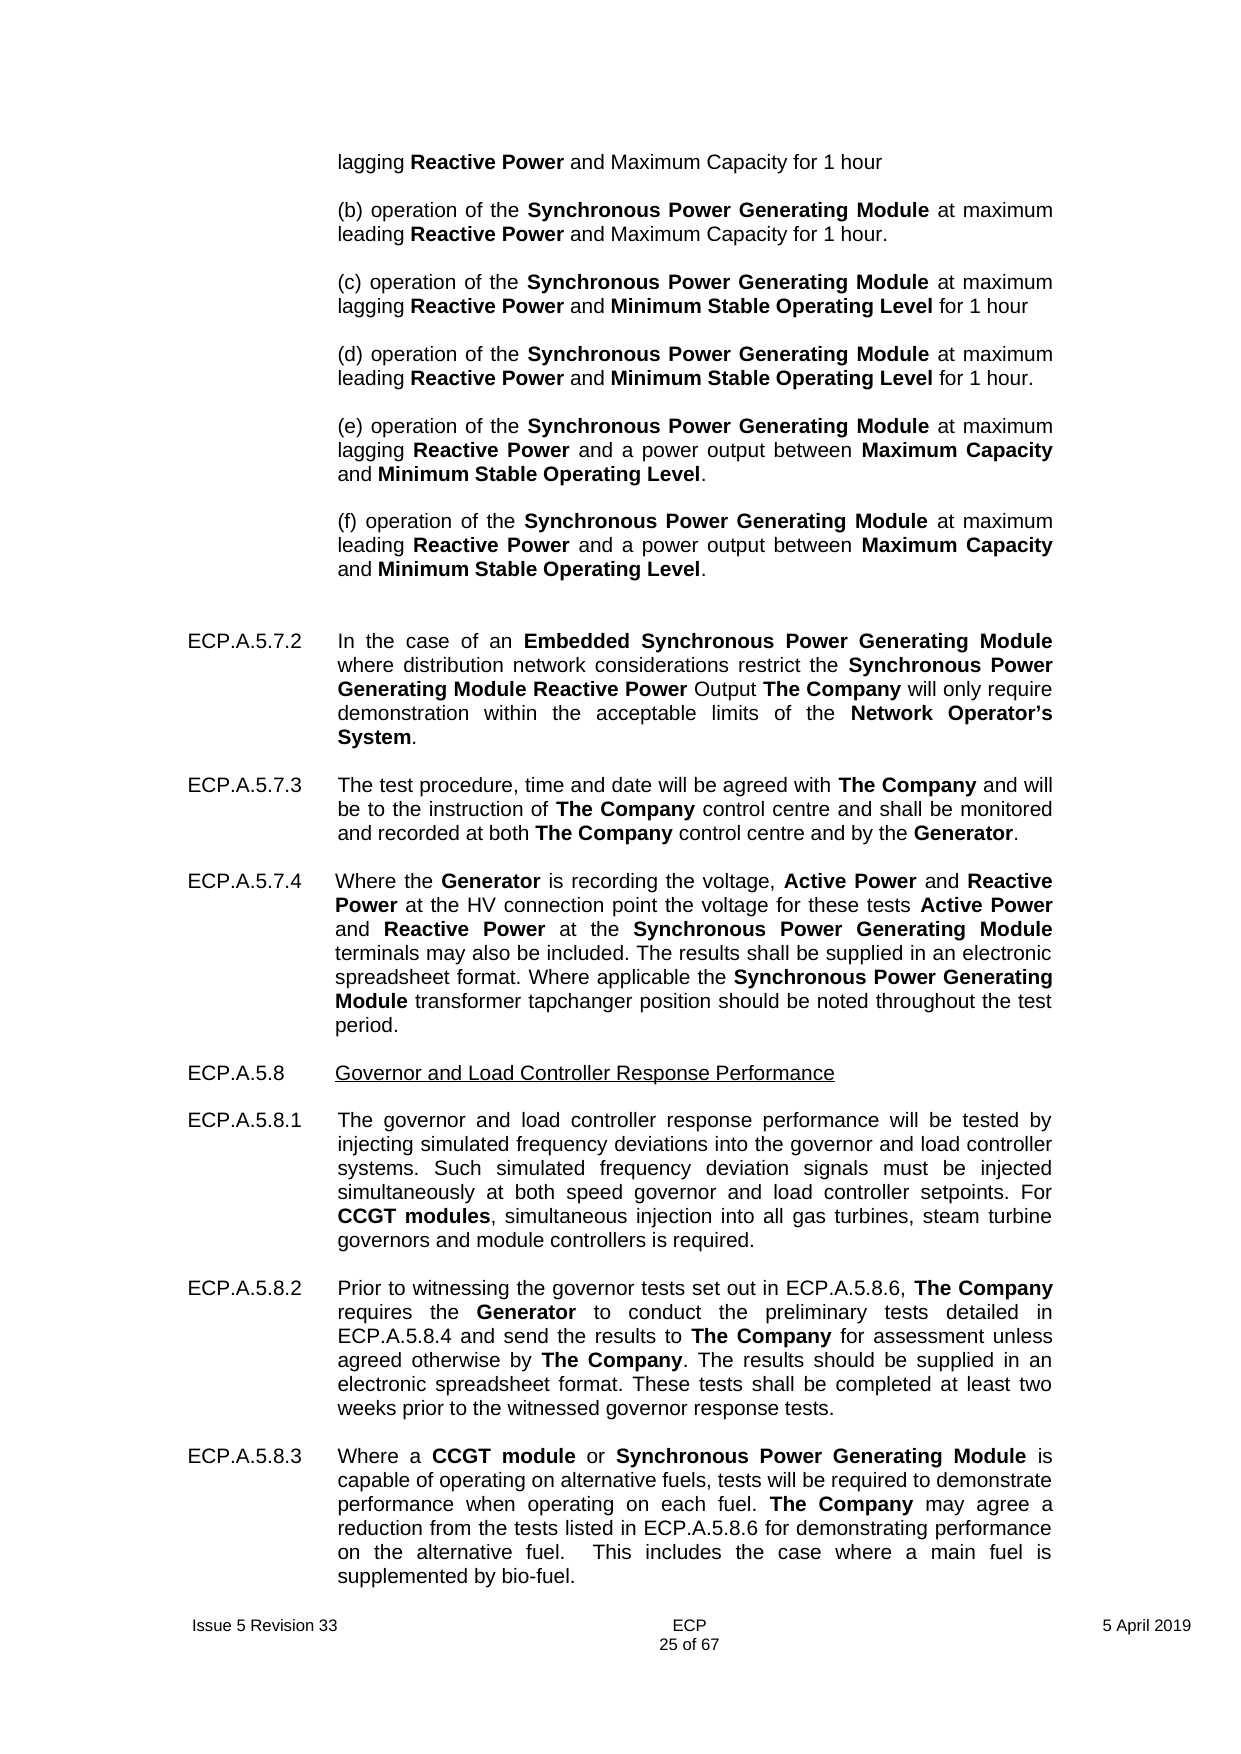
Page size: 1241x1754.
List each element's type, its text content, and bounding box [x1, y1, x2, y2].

text ECP.A.5.7.2 In the case of an Embedded Synchronous Power Generating Module where distribution network considerations restrict the Synchronous Power Generating Module Reactive Power Output The Company will only require demonstration within the acceptable limits of the Network Operator’s System. [187, 629, 1053, 749]
text (c) operation of the Synchronous Power Generating Module at maximum lagging Reactive Power and Minimum Stable Operating Level for 1 hour [337, 270, 1053, 318]
text (e) operation of the Synchronous Power Generating Module at maximum lagging Reactive Power and a power output between Maximum Capacity and Minimum Stable Operating Level. [337, 413, 1053, 485]
text ECP.A.5.7.4 Where the Generator is recording the voltage, Active Power and Reactive Power at the HV connection point the voltage for these tests Active Power and Reactive Power at the Synchronous Power Generating Module terminals may also be included. The results shall be supplied in an electronic spreadsheet format. Where applicable the Synchronous Power Generating Module transformer tapchanger position should be noted throughout the test period. [187, 869, 1053, 1036]
text ECP.A.5.8.1 The governor and load controller response performance will be tested by injecting simulated frequency deviations into the governor and load controller systems. Such simulated frequency deviation signals must be injected simultaneously at both speed governor and load controller setpoints. For CCGT modules, simultaneous injection into all gas turbines, steam turbine governors and module controllers is required. [187, 1108, 1053, 1252]
subtitle ECP.A.5.8 Governor and Load Controller Response Performance [187, 1060, 1053, 1084]
text ECP.A.5.8.2 Prior to witnessing the governor tests set out in ECP.A.5.8.6, The Company requires the Generator to conduct the preliminary tests detailed in ECP.A.5.8.4 and send the results to The Company for assessment unless agreed otherwise by The Company. The results should be supplied in an electronic spreadsheet format. These tests shall be completed at least two weeks prior to the witnessed governor response tests. [187, 1276, 1053, 1420]
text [337, 150, 1053, 174]
text ECP.A.5.8.3 Where a CCGT module or Synchronous Power Generating Module is capable of operating on alternative fuels, tests will be required to demonstrate performance when operating on each fuel. The Company may agree a reduction from the tests listed in ECP.A.5.8.6 for demonstrating performance on the alternative fuel. This includes the case where a main fuel is supplemented by bio-fuel. [187, 1444, 1053, 1587]
text (b) operation of the Synchronous Power Generating Module at maximum leading Reactive Power and Maximum Capacity for 1 hour. [337, 198, 1053, 246]
text ECP.A.5.7.3 The test procedure, time and date will be agreed with The Company and will be to the instruction of The Company control centre and shall be monitored and recorded at both The Company control centre and by the Generator. [187, 773, 1053, 845]
text (d) operation of the Synchronous Power Generating Module at maximum leading Reactive Power and Minimum Stable Operating Level for 1 hour. [337, 342, 1053, 389]
text (f) operation of the Synchronous Power Generating Module at maximum leading Reactive Power and a power output between Maximum Capacity and Minimum Stable Operating Level. [337, 509, 1053, 581]
